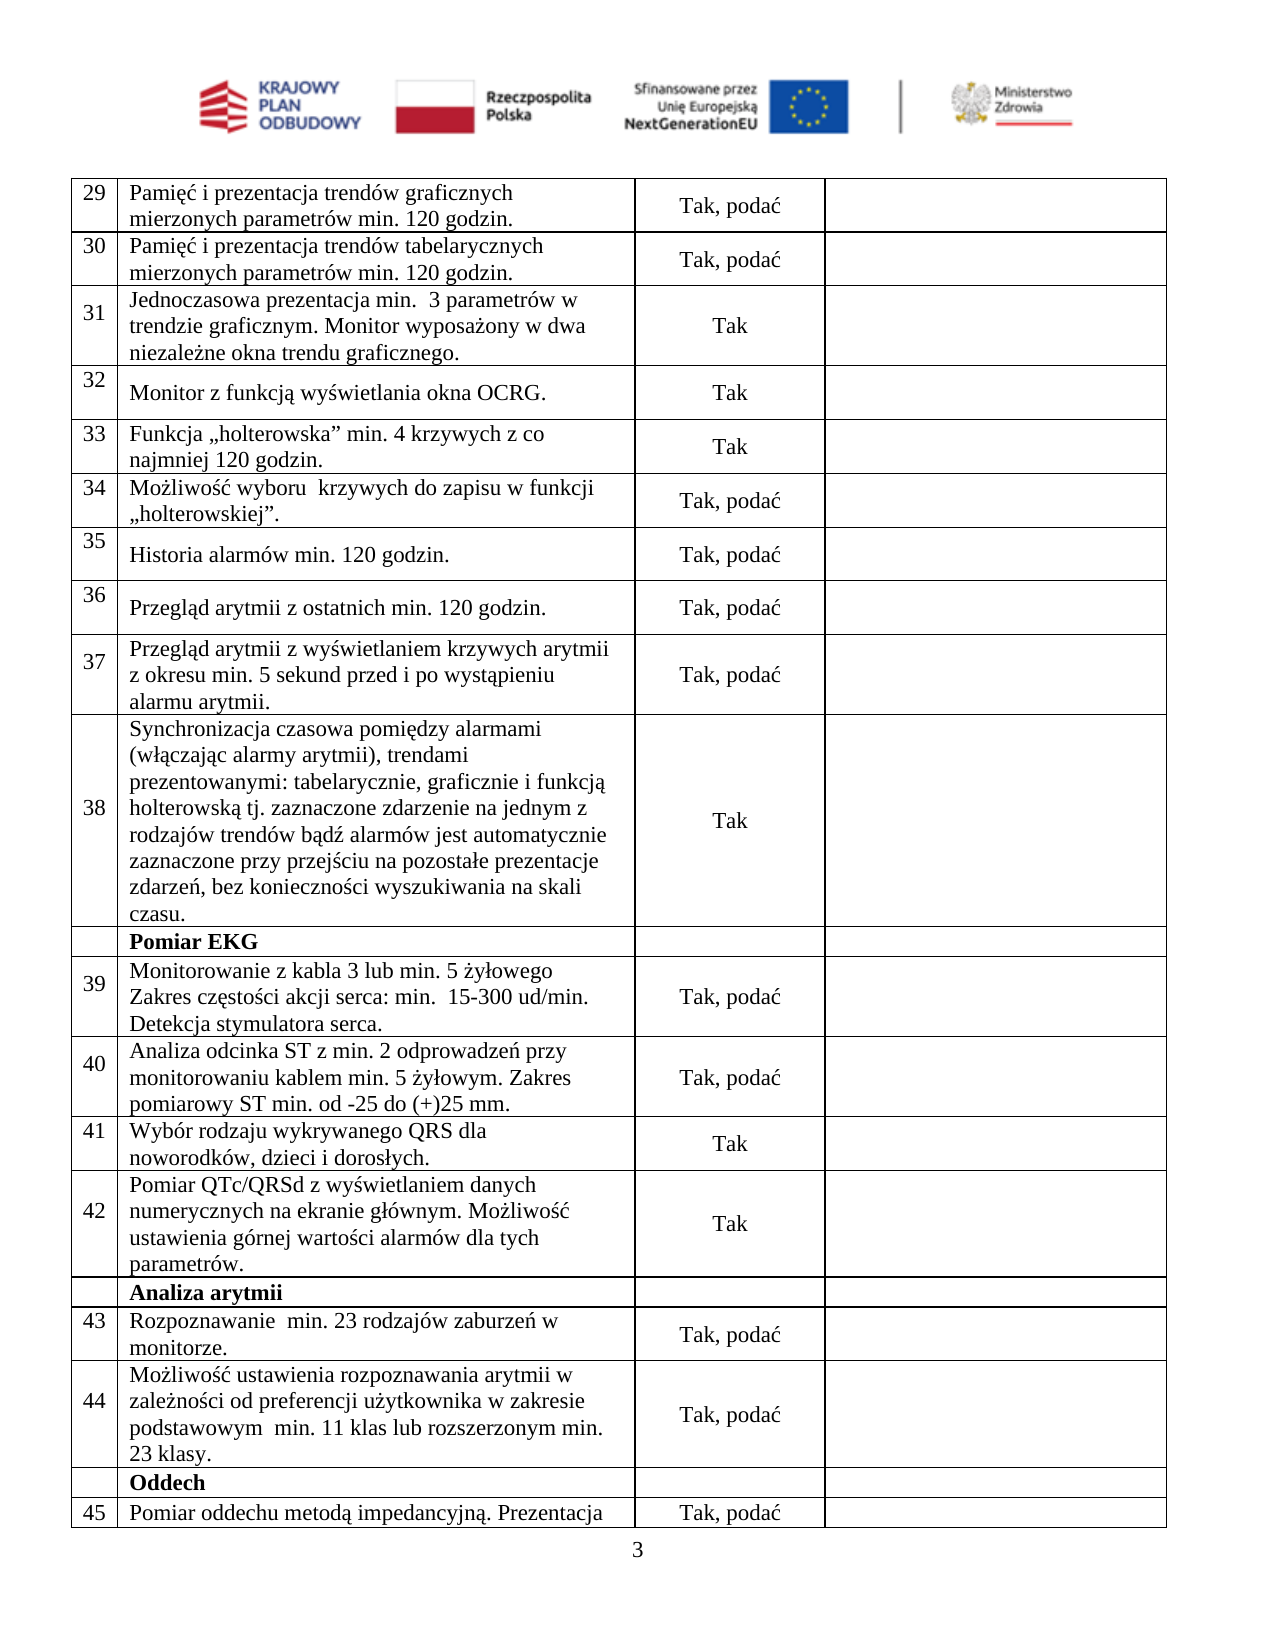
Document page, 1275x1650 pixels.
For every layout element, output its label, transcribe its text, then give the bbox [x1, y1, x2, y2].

picture [184, 59, 1091, 150]
table_cell Tak [636, 715, 824, 926]
table_cell Pamięć i prezentacja trendów tabelarycznych mierzonych parametrów min. 120 godzin. [118, 233, 634, 285]
table_cell Tak, podać [636, 179, 824, 231]
table_cell Tak, podać [636, 581, 824, 634]
table_cell [826, 528, 1166, 580]
table_cell [826, 715, 1166, 926]
table_cell [826, 927, 1166, 956]
table_cell [636, 1468, 824, 1497]
table_cell [826, 420, 1166, 473]
table_cell [826, 635, 1166, 714]
table_cell [72, 233, 117, 285]
table_cell [72, 1498, 117, 1527]
table_cell [72, 286, 117, 365]
table_cell Analiza arytmii [118, 1278, 634, 1306]
table_cell Tak [636, 366, 824, 419]
table_cell [72, 1117, 117, 1170]
table_cell [72, 1171, 117, 1276]
table_cell Wybór rodzaju wykrywanego QRS dla noworodków, dzieci i dorosłych. [118, 1117, 634, 1170]
table_cell [72, 1468, 117, 1497]
table_cell [72, 1308, 117, 1360]
table_cell [636, 927, 824, 956]
table_cell [72, 1037, 117, 1116]
table_cell [826, 474, 1166, 527]
table_cell [72, 528, 117, 580]
table_cell Monitorowanie z kabla 3 lub min. 5 żyłowego Zakres częstości akcji serca: min. 15-300 ud/min. Detekcja stymulatora serca. [118, 957, 634, 1036]
table_cell [826, 1171, 1166, 1276]
table_cell [72, 1361, 117, 1467]
table_cell Tak, podać [636, 1308, 824, 1360]
table_cell Tak [636, 1117, 824, 1170]
table_cell [72, 581, 117, 634]
table_cell Przegląd arytmii z wyświetlaniem krzywych arytmii z okresu min. 5 sekund przed i po wystąpieniu alarmu arytmii. [118, 635, 634, 714]
table_cell Tak, podać [636, 528, 824, 580]
table_cell Rozpoznawanie min. 23 rodzajów zaburzeń w monitorze. [118, 1308, 634, 1360]
table_cell Tak, podać [636, 635, 824, 714]
table_cell [72, 635, 117, 714]
table_cell [72, 1278, 117, 1306]
table_cell Pomiar QTc/QRSd z wyświetlaniem danych numerycznych na ekranie głównym. Możliwość ustawienia górnej wartości alarmów dla tych parametrów. [118, 1171, 634, 1276]
table_cell [72, 715, 117, 926]
table_cell Oddech [118, 1468, 634, 1497]
table_cell [826, 1498, 1166, 1527]
table_cell [826, 1308, 1166, 1360]
table_cell [826, 179, 1166, 231]
table_cell [826, 286, 1166, 365]
table_cell Tak, podać [636, 957, 824, 1036]
table_cell [72, 474, 117, 527]
table_cell Synchronizacja czasowa pomiędzy alarmami (włączając alarmy arytmii), trendami prezentowanymi: tabelarycznie, graficznie i funkcją holterowską tj. zaznaczone zdarzenie na jednym z rodzajów trendów bądź alarmów jest automatycznie zaznaczone przy przejściu na pozostałe prezentacje zdarzeń, bez konieczności wyszukiwania na skali czasu. [118, 715, 634, 926]
table_cell [826, 957, 1166, 1036]
table_cell Tak, podać [636, 1361, 824, 1467]
table_cell Tak [636, 1171, 824, 1276]
table_cell Tak, podać [636, 1037, 824, 1116]
table_cell [826, 1361, 1166, 1467]
table_cell [72, 179, 117, 231]
table_cell [826, 1117, 1166, 1170]
table_cell [72, 420, 117, 473]
table_cell Historia alarmów min. 120 godzin. [118, 528, 634, 580]
table_cell Funkcja „holterowska” min. 4 krzywych z co najmniej 120 godzin. [118, 420, 634, 473]
table_cell Pomiar EKG [118, 927, 634, 956]
table_cell Tak, podać [636, 1498, 824, 1527]
table_cell [826, 233, 1166, 285]
table_cell Możliwość wyboru krzywych do zapisu w funkcji „holterowskiej”. [118, 474, 634, 527]
table_cell Pamięć i prezentacja trendów graficznych mierzonych parametrów min. 120 godzin. [118, 179, 634, 231]
table_cell [636, 1278, 824, 1306]
table_cell Tak [636, 286, 824, 365]
table_cell Możliwość ustawienia rozpoznawania arytmii w zależności od preferencji użytkownika w zakresie podstawowym min. 11 klas lub rozszerzonym min. 23 klasy. [118, 1361, 634, 1467]
table_cell [72, 957, 117, 1036]
table_cell Analiza odcinka ST z min. 2 odprowadzeń przy monitorowaniu kablem min. 5 żyłowym. Zakres pomiarowy ST min. od -25 do (+)25 mm. [118, 1037, 634, 1116]
table_cell [826, 1278, 1166, 1306]
table_cell [72, 366, 117, 419]
table_cell [72, 927, 117, 956]
table_cell Monitor z funkcją wyświetlania okna OCRG. [118, 366, 634, 419]
table_cell [826, 366, 1166, 419]
table_cell Tak, podać [636, 474, 824, 527]
table_cell Jednoczasowa prezentacja min. 3 parametrów w trendzie graficznym. Monitor wyposażony w dwa niezależne okna trendu graficznego. [118, 286, 634, 365]
table_cell Przegląd arytmii z ostatnich min. 120 godzin. [118, 581, 634, 634]
table_cell [826, 581, 1166, 634]
table_cell [826, 1468, 1166, 1497]
table_cell [826, 1037, 1166, 1116]
table_cell Tak [636, 420, 824, 473]
table_cell Tak, podać [636, 233, 824, 285]
